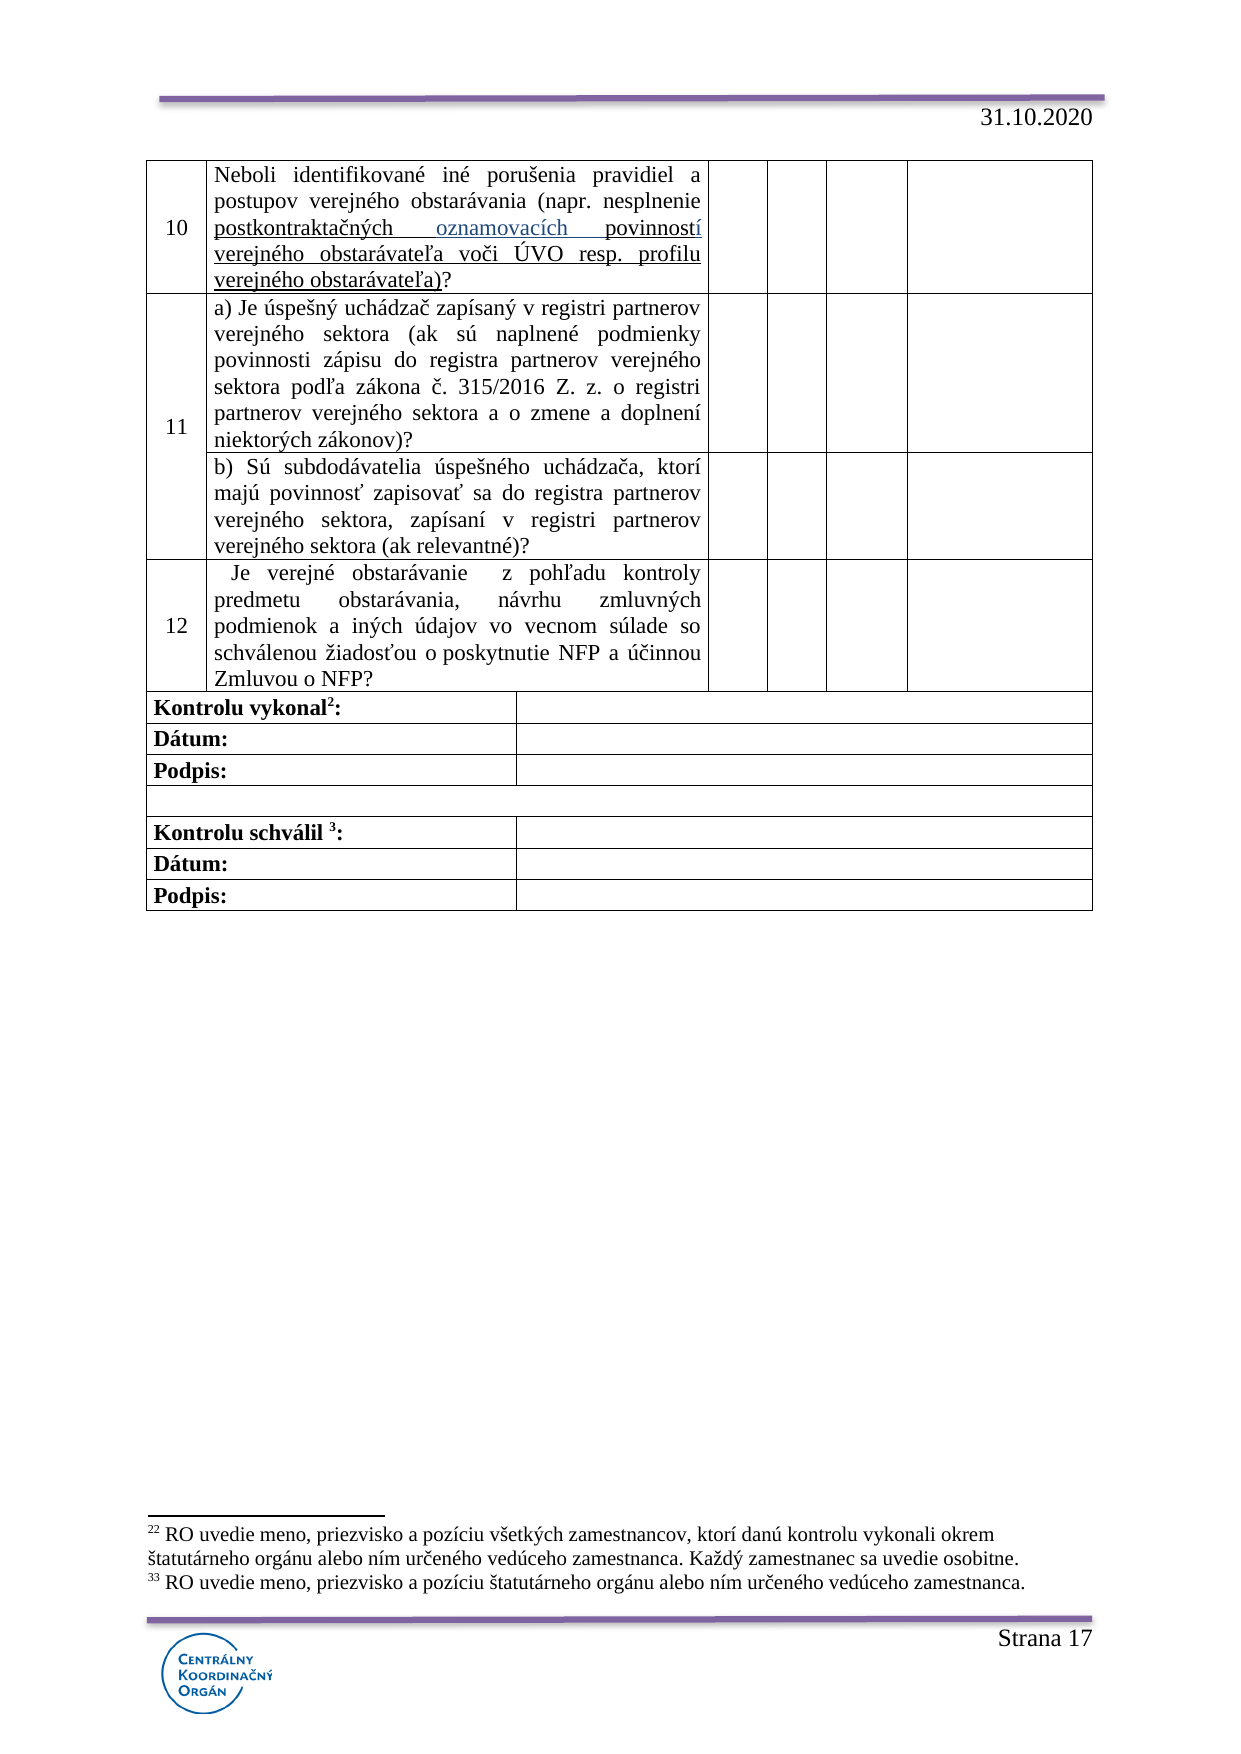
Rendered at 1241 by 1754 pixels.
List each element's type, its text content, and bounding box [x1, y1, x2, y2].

table_cell [908, 294, 1092, 452]
table_cell b) Sú subdodávatelia úspešného uchádzača, ktorí majú povinnosť zapisovať sa do registra partnerov verejného sektora, zapísaní v registri partnerov verejného sektora (ak relevantné)? [207, 453, 708, 558]
table_cell Dátum: [147, 849, 516, 879]
table_cell [517, 755, 1092, 785]
table_cell [908, 453, 1092, 558]
table_cell [908, 560, 1092, 691]
table_cell Podpis: [147, 755, 516, 785]
table_cell [768, 560, 826, 691]
table_cell a) Je úspešný uchádzač zapísaný v registri partnerov verejného sektora (ak sú naplnené podmienky povinnosti zápisu do registra partnerov verejného sektora podľa zákona č. 315/2016 Z. z. o registri partnerov verejného sektora a o zmene a doplnení niektorých zákonov)? [207, 294, 708, 452]
table_cell [517, 817, 1092, 847]
table_cell [517, 849, 1092, 879]
table_cell [709, 560, 767, 691]
table_cell [827, 161, 907, 293]
table_cell [709, 294, 767, 452]
table_cell [827, 560, 907, 691]
table_cell [827, 453, 907, 558]
table_cell [517, 880, 1092, 910]
table_cell 12 [147, 560, 206, 691]
table_cell [768, 453, 826, 558]
table_cell Dátum: [147, 724, 516, 754]
picture [159, 1631, 272, 1713]
table_cell Kontrolu vykonal2: [147, 692, 516, 722]
table_cell [768, 294, 826, 452]
table_cell [908, 161, 1092, 293]
table_cell [709, 453, 767, 558]
table_cell Podpis: [147, 880, 516, 910]
table_cell 10 [147, 161, 206, 293]
table_cell [768, 161, 826, 293]
table_cell [827, 294, 907, 452]
table_cell [517, 692, 1092, 722]
table_cell 11 [147, 294, 206, 558]
table_cell [709, 161, 767, 293]
table_cell Je verejné obstarávanie z pohľadu kontroly predmetu obstarávania, návrhu zmluvných podmienok a iných údajov vo vecnom súlade so schválenou žiadosťou o poskytnutie NFP a účinnou Zmluvou o NFP? [207, 560, 708, 691]
table_cell [517, 724, 1092, 754]
table_cell Neboli identifikované iné porušenia pravidiel a postupov verejného obstarávania (napr. nesplnenie postkontraktačných oznamovacích povinností verejného obstarávateľa voči ÚVO resp. profilu verejného obstarávateľa)? [207, 161, 708, 293]
table_cell Kontrolu schválil 3: [147, 817, 516, 847]
table_cell [147, 786, 1092, 816]
